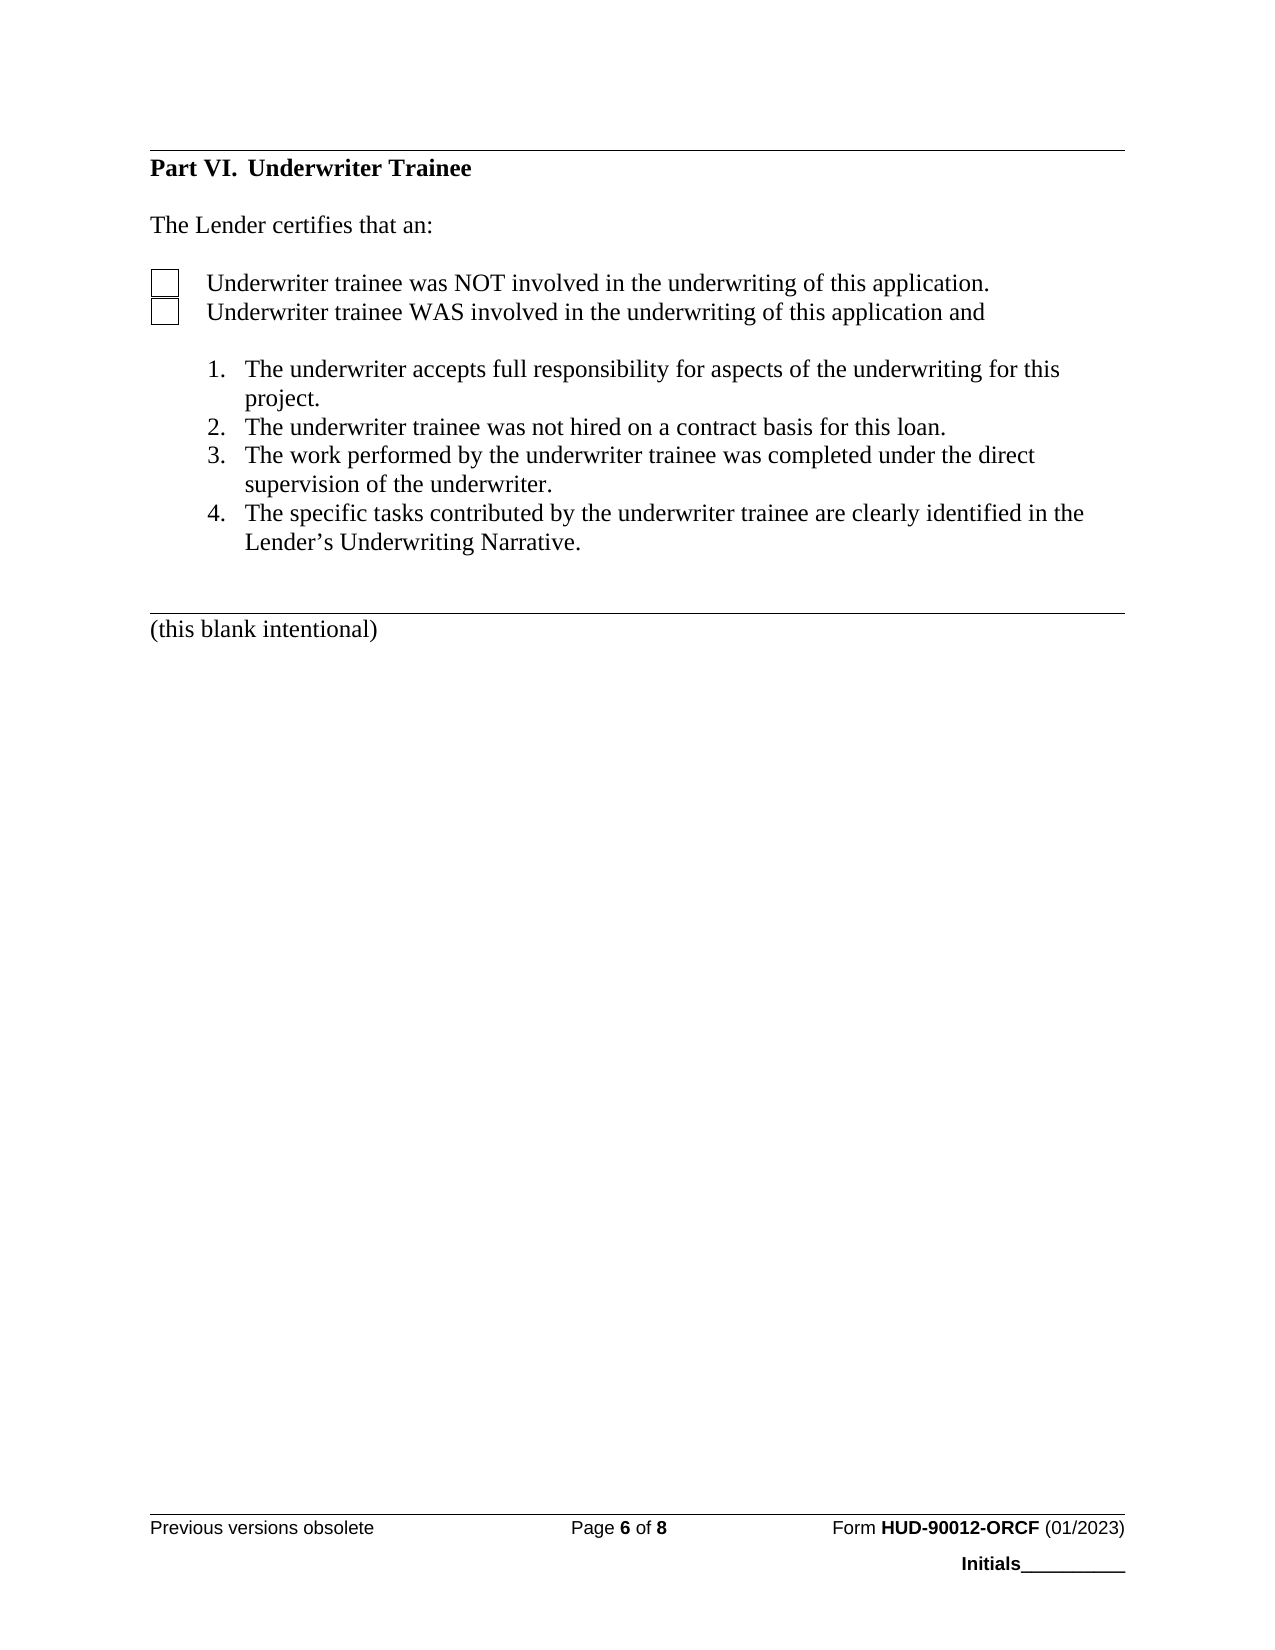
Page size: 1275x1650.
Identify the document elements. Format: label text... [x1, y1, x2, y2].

text (this blank intentional) [150, 614, 1125, 643]
list The underwriter accepts full responsibility for aspects of the underwriting for this project. [207, 354, 1125, 412]
text Underwriter trainee WAS involved in the underwriting of this application and [150, 297, 1125, 326]
list The specific tasks contributed by the underwriter trainee are clearly identified in the Lender’s Underwriting Narrative. [207, 498, 1125, 556]
list The work performed by the underwriter trainee was completed under the direct supervision of the underwriter. [207, 441, 1125, 498]
text Underwriter trainee was NOT involved in the underwriting of this application. [150, 268, 1125, 297]
list The underwriter trainee was not hired on a contract basis for this loan. [207, 412, 1125, 441]
text The Lender certifies that an: [150, 211, 1125, 239]
list Underwriter Trainee [150, 151, 1125, 182]
